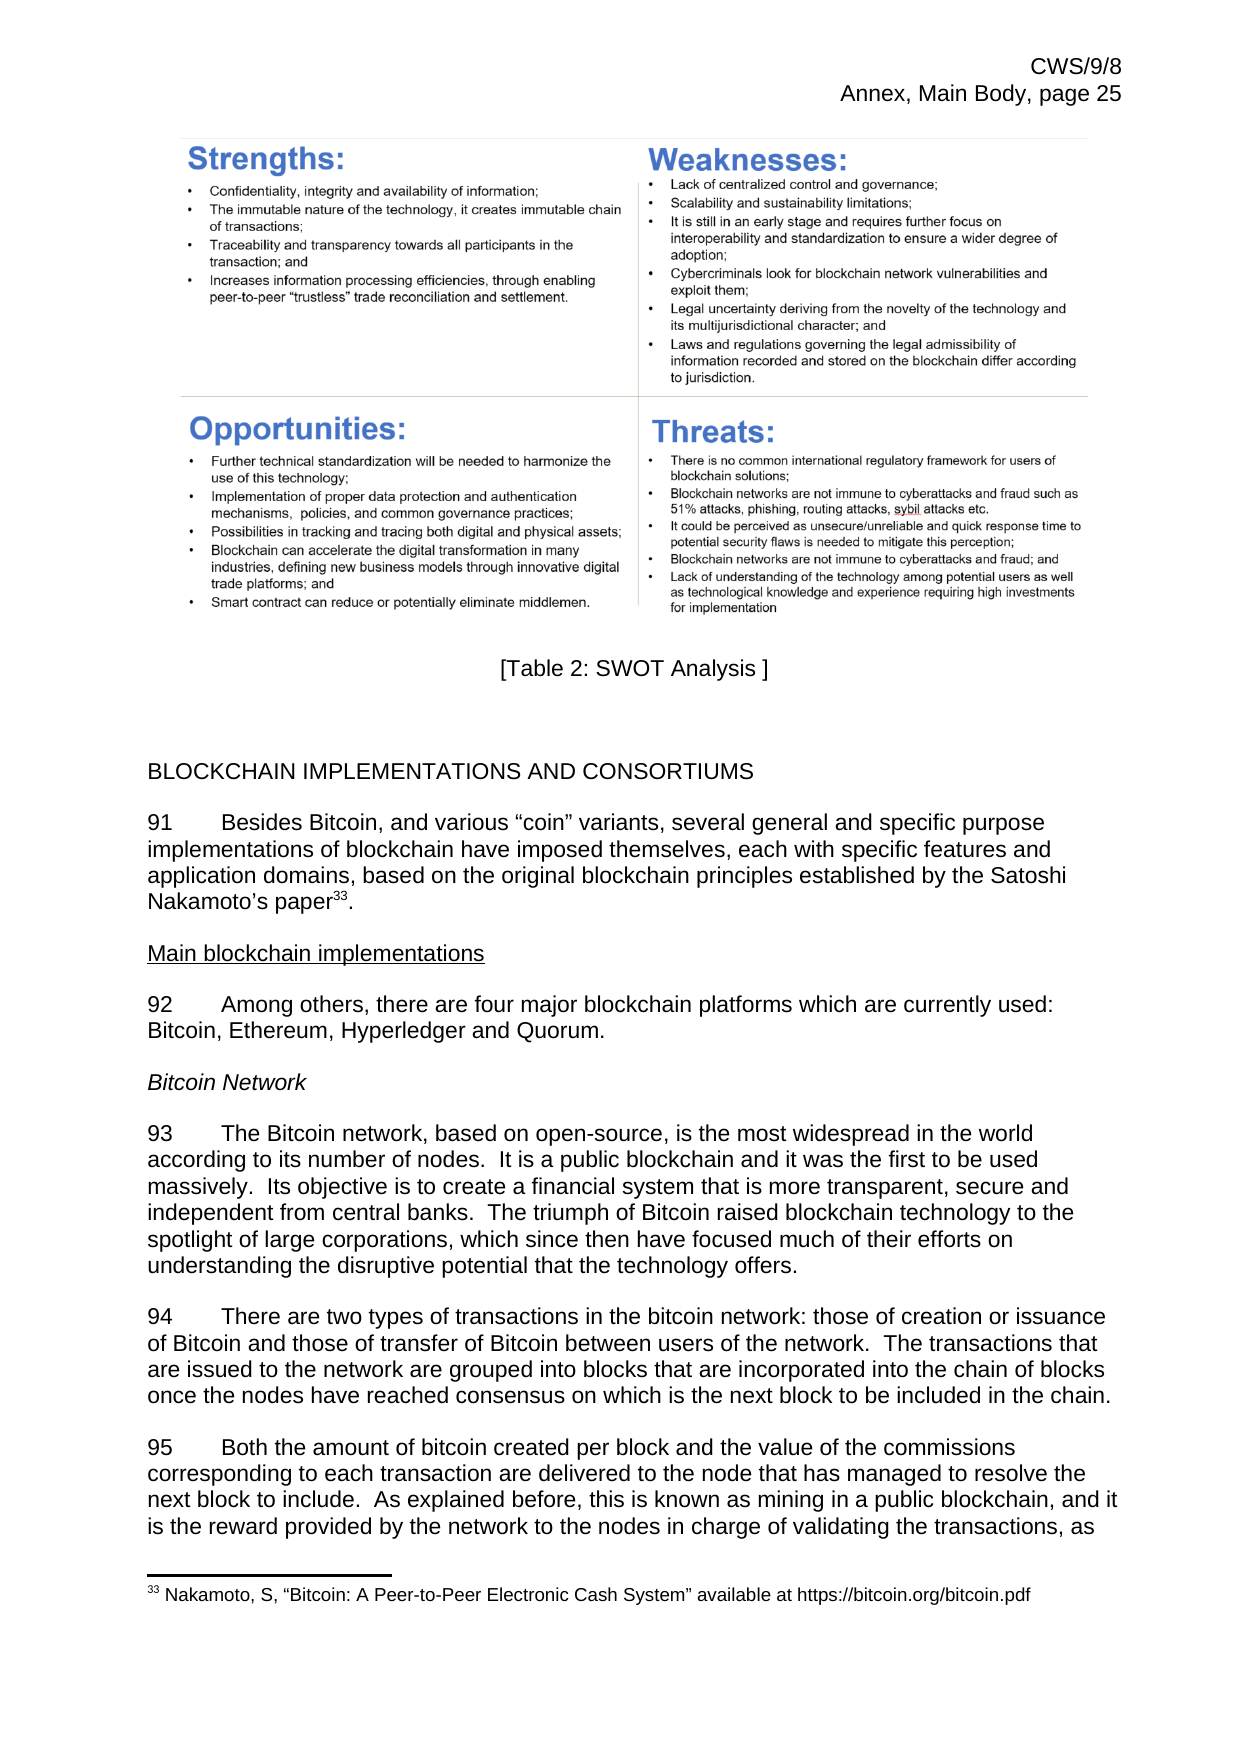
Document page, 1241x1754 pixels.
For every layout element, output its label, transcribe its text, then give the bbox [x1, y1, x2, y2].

text The Bitcoin network, based on open-source, is the most widespread in the world according to its number of nodes. It is a public blockchain and it was the first to be used massively. Its objective is to create a financial system that is more transparent, secure and independent from central banks. The triumph of Bitcoin raised blockchain technology to the spotlight of large corporations, which since then have focused much of their efforts on understanding the disruptive potential that the technology offers. [147, 1120, 1122, 1278]
text There are two types of transactions in the bitcoin network: those of creation or issuance of Bitcoin and those of transfer of Bitcoin between users of the network. The transactions that are issued to the network are grouped into blocks that are incorporated into the chain of blocks once the nodes have reached consensus on which is the next block to be included in the chain. [147, 1303, 1122, 1409]
text Besides Bitcoin, and various “coin” variants, several general and specific purpose implementations of blockchain have imposed themselves, each with specific features and application domains, based on the original blockchain principles established by the Satoshi Nakamoto’s paper. [147, 809, 1122, 915]
text [Table 2: SWOT Analysis ] [147, 655, 1122, 682]
subtitle BLOCKCHAIN IMPLEMENTATIONS AND CONSORTIUMS [147, 758, 1122, 784]
subtitle Main blockchain implementations [147, 940, 1122, 966]
subtitle Bitcoin Network [147, 1069, 1122, 1095]
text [147, 1434, 1122, 1539]
picture [180, 136, 1088, 631]
text Among others, there are four major blockchain platforms which are currently used: Bitcoin, Ethereum, Hyperledger and Quorum. [147, 991, 1122, 1044]
